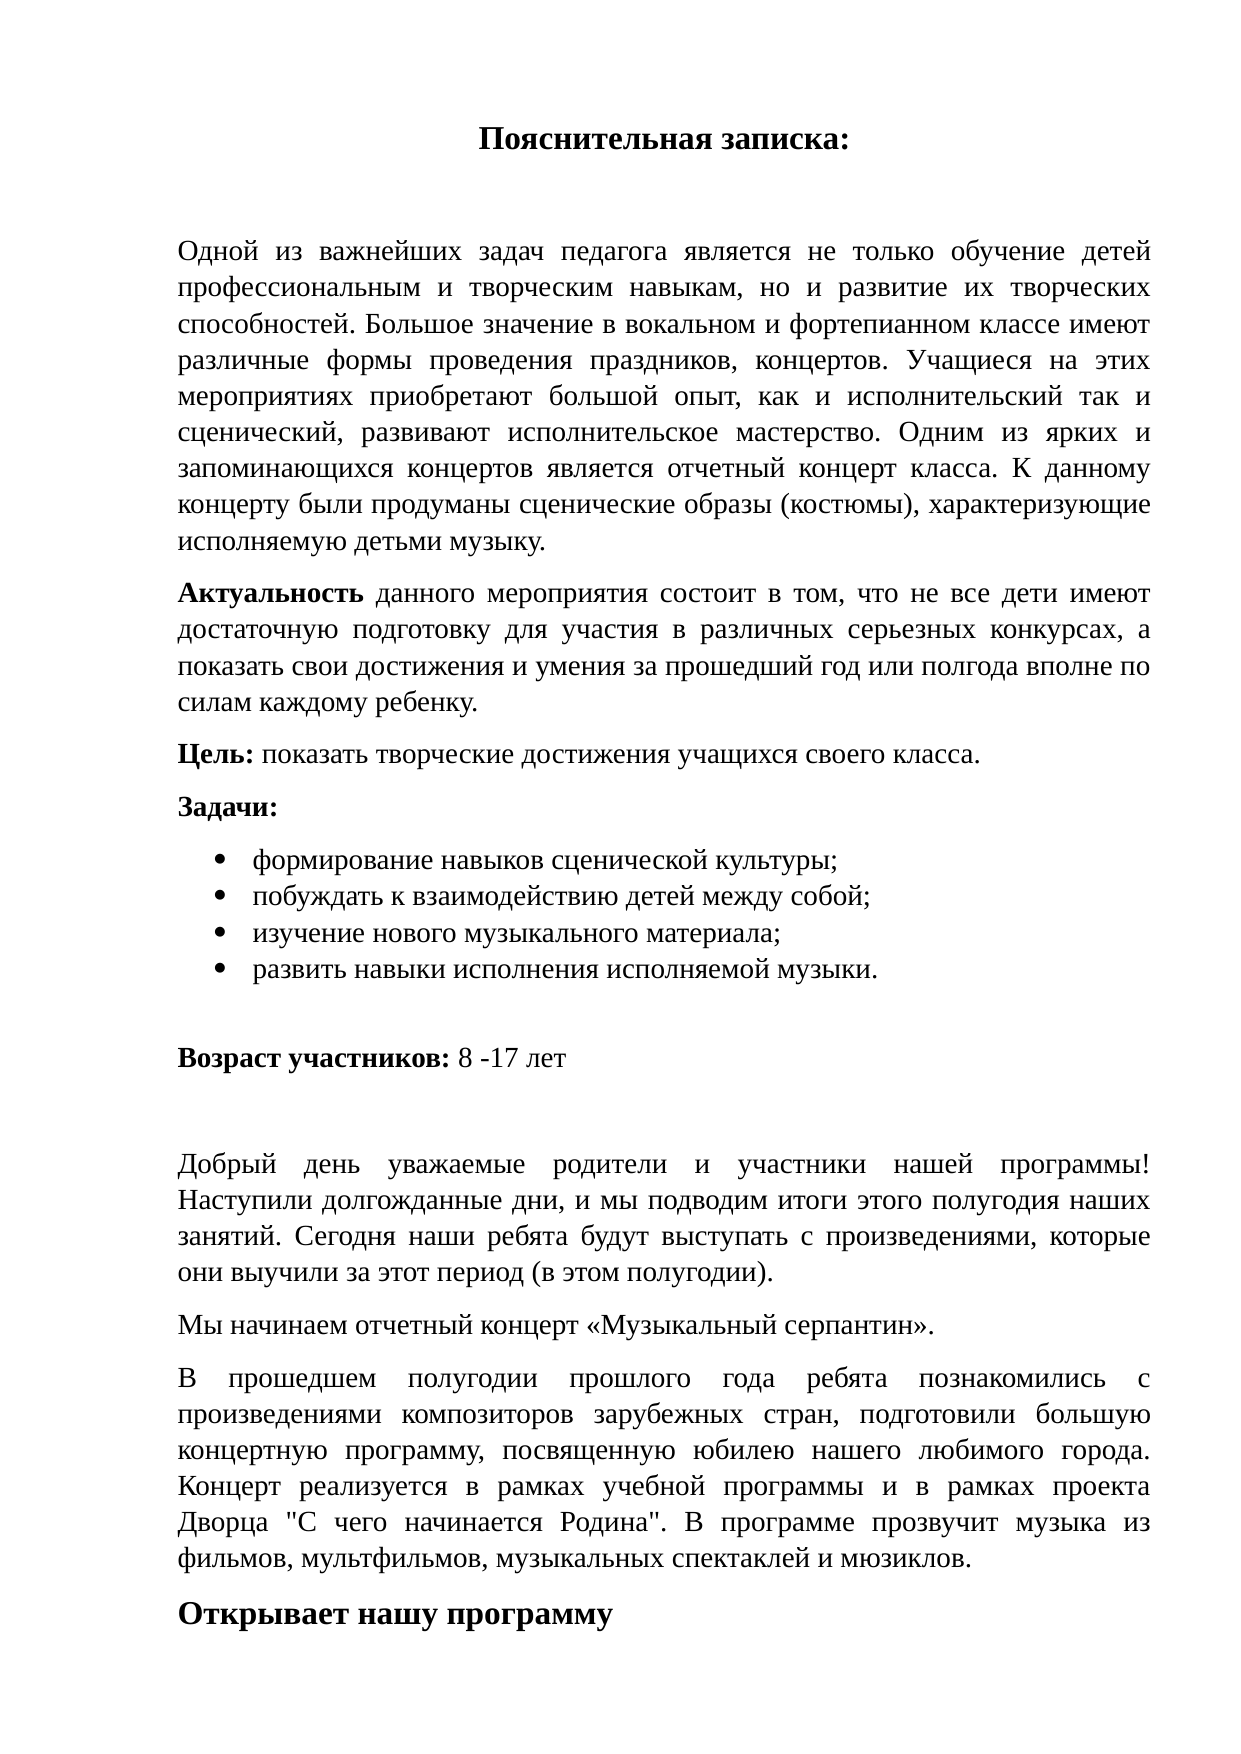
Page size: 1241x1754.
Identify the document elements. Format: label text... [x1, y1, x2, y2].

list развить навыки исполнения исполняемой музыки. [215, 951, 1152, 985]
text Добрый день уважаемые родители и участники нашей программы! Наступили долгожданные дни, и мы подводим итоги этого полугодия наших занятий. Сегодня наши ребята будут выступать с произведениями, которые они выучили за этот период (в этом полугодии). [177, 1146, 1152, 1288]
text Одной из важнейших задач педагога является не только обучение детей профессиональным и творческим навыкам, но и развитие их творческих способностей. Большое значение в вокальном и фортепианном классе имеют различные формы проведения праздников, концертов. Учащиеся на этих мероприятиях приобретают большой опыт, как и исполнительский так и сценический, развивают исполнительское мастерство. Одним из ярких и запоминающихся концертов является отчетный концерт класса. К данному концерту были продуманы сценические образы (костюмы), характеризующие исполняемую детьми музыку. [177, 233, 1152, 556]
text Задачи: [177, 789, 1152, 823]
list изучение нового музыкального материала; [215, 915, 1152, 948]
list побуждать к взаимодействию детей между собой; [215, 878, 1152, 912]
text Пояснительная записка: [177, 118, 1152, 156]
list формирование навыков сценической культуры; [215, 842, 1152, 876]
text Актуальность данного мероприятия состоит в том, что не все дети имеют достаточную подготовку для участия в различных серьезных конкурсах, а показать свои достижения и умения за прошедший год или полгода вполне по силам каждому ребенку. [177, 575, 1152, 717]
text Открывает нашу программу [177, 1593, 1152, 1632]
text В прошедшем полугодии прошлого года ребята познакомились с произведениями композиторов зарубежных стран, подготовили большую концертную программу, посвященную юбилею нашего любимого города. Концерт реализуется в рамках учебной программы и в рамках проекта Дворца "С чего начинается Родина". В программе прозвучит музыка из фильмов, мультфильмов, музыкальных спектаклей и мюзиклов. [177, 1538, 1152, 1574]
text В прошедшем полугодии прошлого года ребята познакомились с произведениями композиторов зарубежных стран, подготовили большую концертную программу, посвященную юбилею нашего любимого города. Концерт реализуется в рамках учебной программы и в рамках проекта Дворца "С чего начинается Родина". В программе прозвучит музыка из фильмов, мультфильмов, музыкальных спектаклей и мюзиклов. [177, 1360, 1152, 1468]
text Цель: показать творческие достижения учащихся своего класса. [177, 737, 1152, 770]
text Мы начинаем отчетный концерт «Музыкальный серпантин». [177, 1307, 1152, 1341]
text Возраст участников: 8 -17 лет [177, 1040, 1152, 1074]
